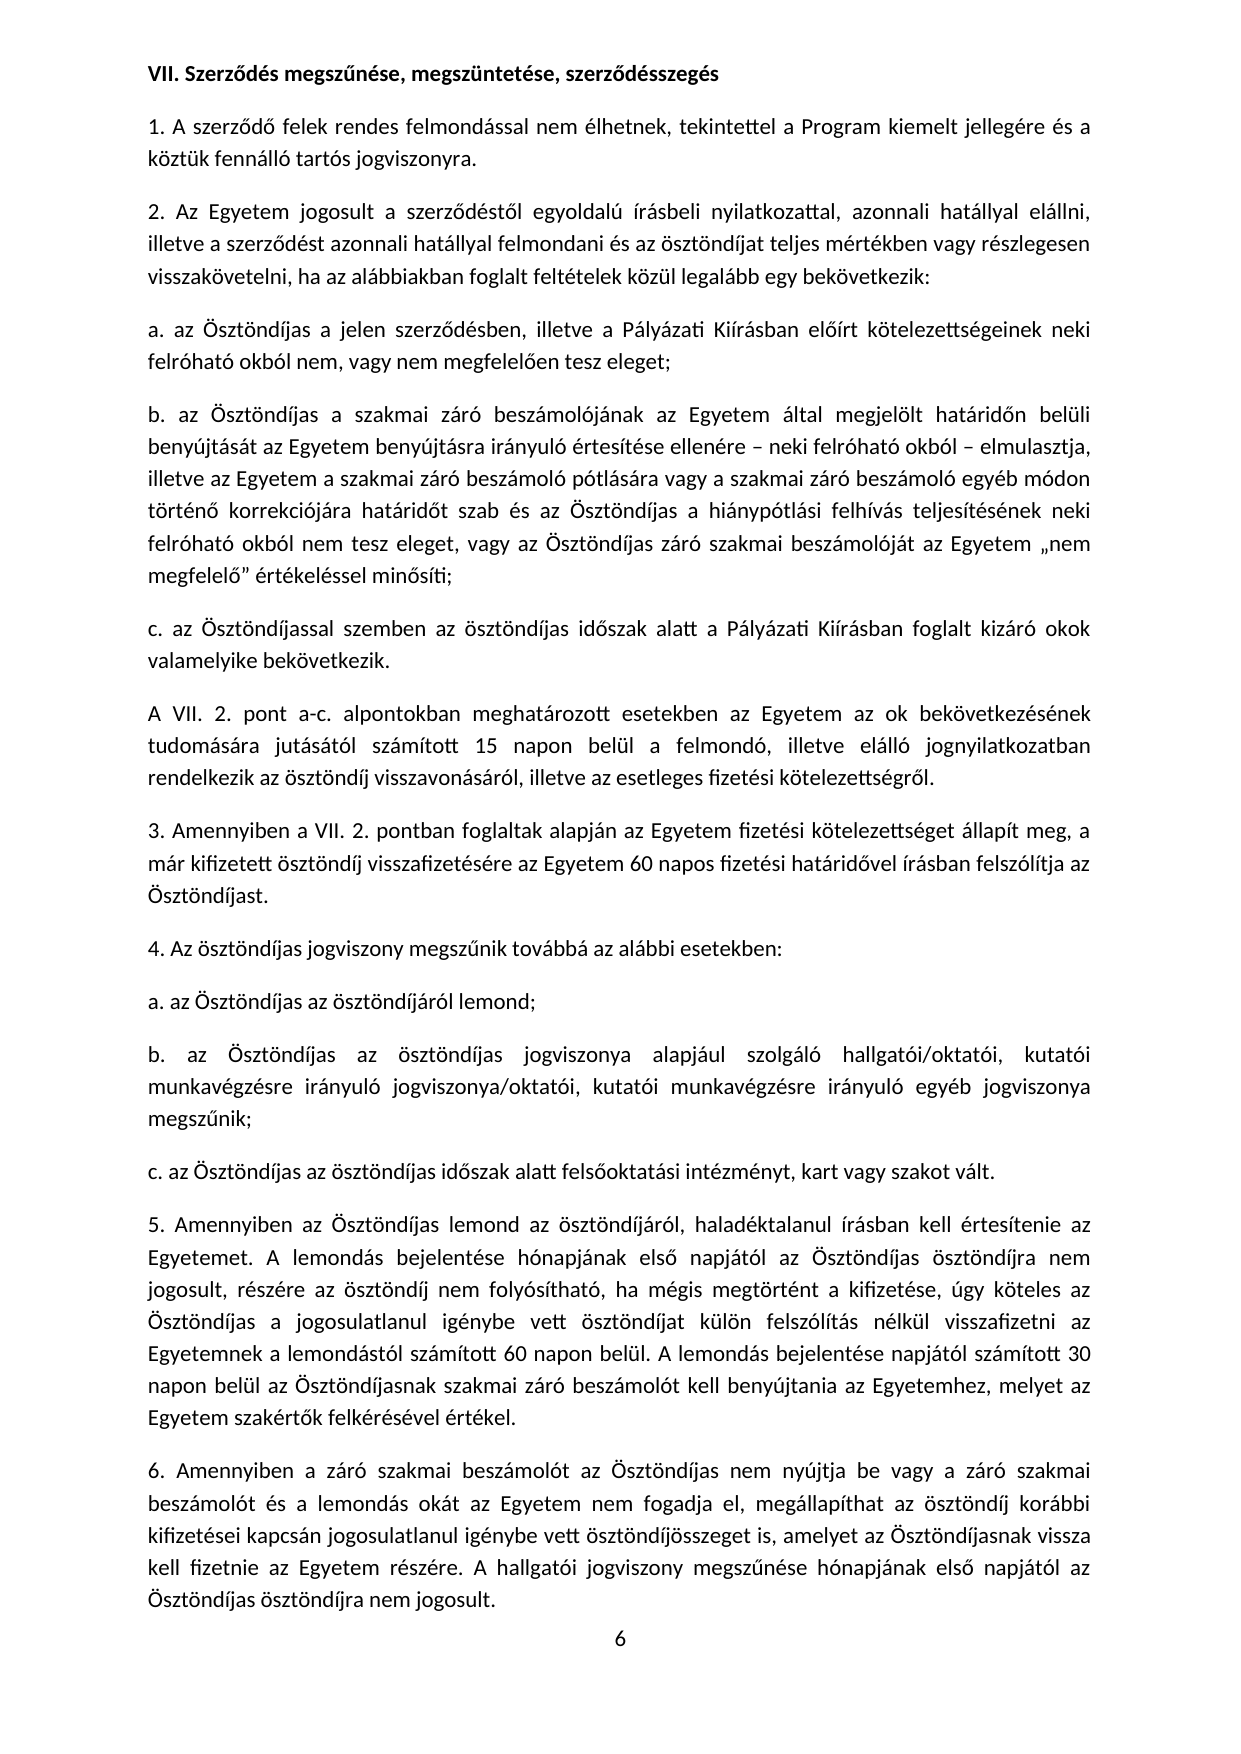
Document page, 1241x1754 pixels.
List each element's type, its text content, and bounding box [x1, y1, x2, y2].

text 1. A szerződő felek rendes felmondással nem élhetnek, tekintettel a Program kiemelt jellegére és a köztük fennálló tartós jogviszonyra. [148, 112, 1092, 172]
text 2. Az Egyetem jogosult a szerződéstől egyoldalú írásbeli nyilatkozattal, azonnali hatállyal elállni, illetve a szerződést azonnali hatállyal felmondani és az ösztöndíjat teljes mértékben vagy részlegesen visszakövetelni, ha az alábbiakban foglalt feltételek közül legalább egy bekövetkezik: [148, 197, 1092, 290]
text a. az Ösztöndíjas a jelen szerződésben, illetve a Pályázati Kiírásban előírt kötelezettségeinek neki felróható okból nem, vagy nem megfelelően tesz eleget; [148, 315, 1092, 375]
text 5. Amennyiben az Ösztöndíjas lemond az ösztöndíjáról, haladéktalanul írásban kell értesítenie az Egyetemet. A lemondás bejelentése hónapjának első napjától az Ösztöndíjas ösztöndíjra nem jogosult, részére az ösztöndíj nem folyósítható, ha mégis megtörtént a kifizetése, úgy köteles az Ösztöndíjas a jogosulatlanul igénybe vett ösztöndíjat külön felszólítás nélkül visszafizetni az Egyetemnek a lemondástól számított 60 napon belül. A lemondás bejelentése napjától számított 30 napon belül az Ösztöndíjasnak szakmai záró beszámolót kell benyújtania az Egyetemhez, melyet az Egyetem szakértők felkérésével értékel. [148, 1210, 1092, 1432]
text A VII. 2. pont a-c. alpontokban meghatározott esetekben az Egyetem az ok bekövetkezésének tudomására jutásától számított 15 napon belül a felmondó, illetve elálló jognyilatkozatban rendelkezik az ösztöndíj visszavonásáról, illetve az esetleges fizetési kötelezettségről. [148, 699, 1092, 792]
text 4. Az ösztöndíjas jogviszony megszűnik továbbá az alábbi esetekben: [148, 934, 1092, 962]
text c. az Ösztöndíjas az ösztöndíjas időszak alatt felsőoktatási intézményt, kart vagy szakot vált. [148, 1157, 1092, 1185]
text VII. Szerződés megszűnése, megszüntetése, szerződésszegés [148, 59, 1092, 87]
text b. az Ösztöndíjas az ösztöndíjas jogviszonya alapjául szolgáló hallgatói/oktatói, kutatói munkavégzésre irányuló jogviszonya/oktatói, kutatói munkavégzésre irányuló egyéb jogviszonya megszűnik; [148, 1040, 1092, 1132]
text 3. Amennyiben a VII. 2. pontban foglaltak alapján az Egyetem fizetési kötelezettséget állapít meg, a már kifizetett ösztöndíj visszafizetésére az Egyetem 60 napos fizetési határidővel írásban felszólítja az Ösztöndíjast. [148, 817, 1092, 909]
text c. az Ösztöndíjassal szemben az ösztöndíjas időszak alatt a Pályázati Kiírásban foglalt kizáró okok valamelyike bekövetkezik. [148, 614, 1092, 674]
text 6. Amennyiben a záró szakmai beszámolót az Ösztöndíjas nem nyújtja be vagy a záró szakmai beszámolót és a lemondás okát az Egyetem nem fogadja el, megállapíthat az ösztöndíj korábbi kifizetései kapcsán jogosulatlanul igénybe vett ösztöndíjösszeget is, amelyet az Ösztöndíjasnak vissza kell fizetnie az Egyetem részére. A hallgatói jogviszony megszűnése hónapjának első napjától az Ösztöndíjas ösztöndíjra nem jogosult. [148, 1457, 1092, 1613]
text a. az Ösztöndíjas az ösztöndíjáról lemond; [148, 987, 1092, 1015]
text b. az Ösztöndíjas a szakmai záró beszámolójának az Egyetem által megjelölt határidőn belüli benyújtását az Egyetem benyújtásra irányuló értesítése ellenére – neki felróható okból – elmulasztja, illetve az Egyetem a szakmai záró beszámoló pótlására vagy a szakmai záró beszámoló egyéb módon történő korrekciójára határidőt szab és az Ösztöndíjas a hiánypótlási felhívás teljesítésének neki felróható okból nem tesz eleget, vagy az Ösztöndíjas záró szakmai beszámolóját az Egyetem „nem megfelelő” értékeléssel minősíti; [148, 400, 1092, 589]
